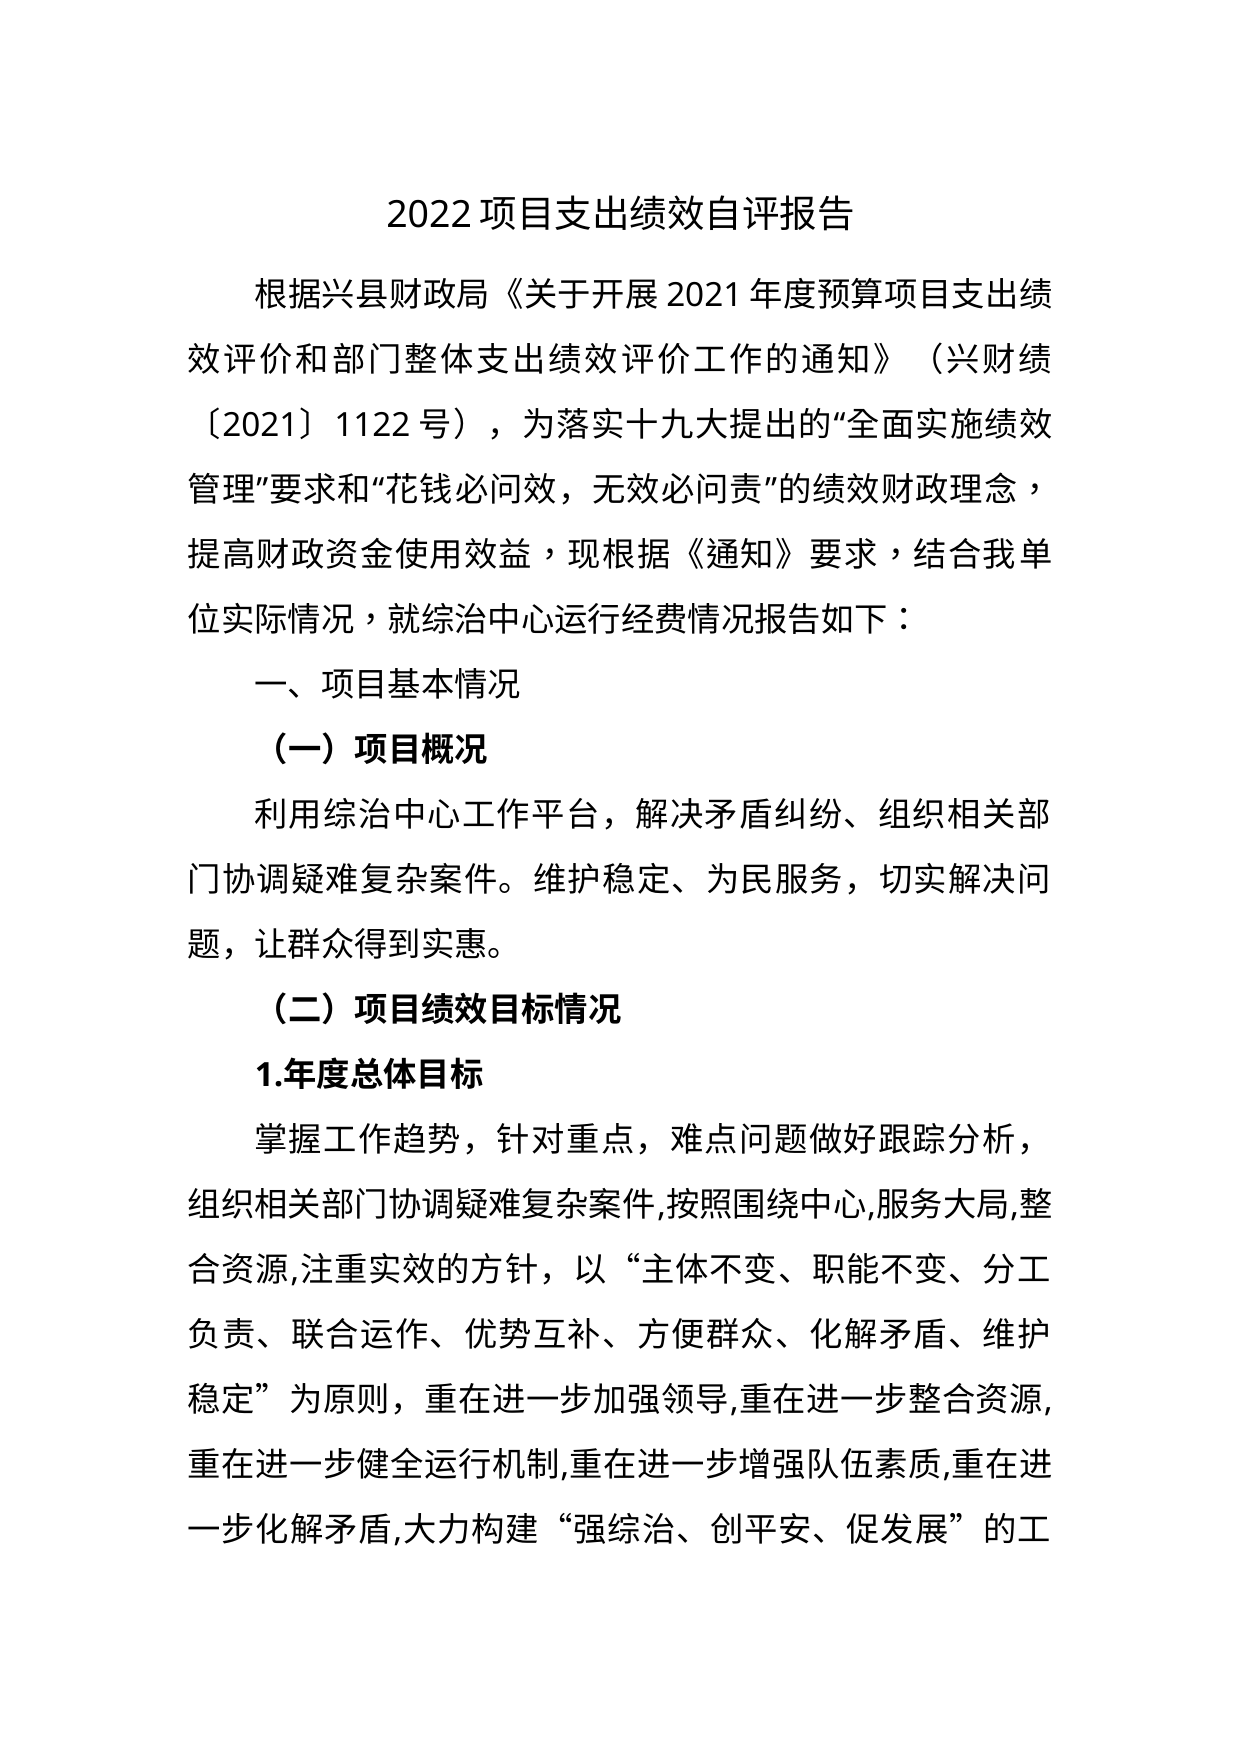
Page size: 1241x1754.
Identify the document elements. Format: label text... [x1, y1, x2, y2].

text 根据兴县财政局《关于开展2021年度预算项目支出绩效评价和部门整体支出绩效评价工作的通知》（兴财绩〔2021〕1122号），为落实十九大提出的“全面实施绩效管理”要求和“花钱必问效，无效必问责”的绩效财政理念，提高财政资金使用效益，现根据《通知》要求，结合我单位实际情况，就综治中心运行经费情况报告如下： [187, 260, 1053, 650]
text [187, 1105, 1053, 1560]
text 利用综治中心工作平台，解决矛盾纠纷、组织相关部门协调疑难复杂案件。维护稳定、为民服务，切实解决问题，让群众得到实惠。 [187, 780, 1053, 975]
text 一、项目基本情况 [187, 650, 1053, 715]
text 2022项目支出绩效自评报告 [187, 178, 1053, 243]
text （二）项目绩效目标情况 [187, 975, 1053, 1040]
text 1.年度总体目标 [187, 1040, 1053, 1105]
text （一）项目概况 [187, 715, 1053, 780]
